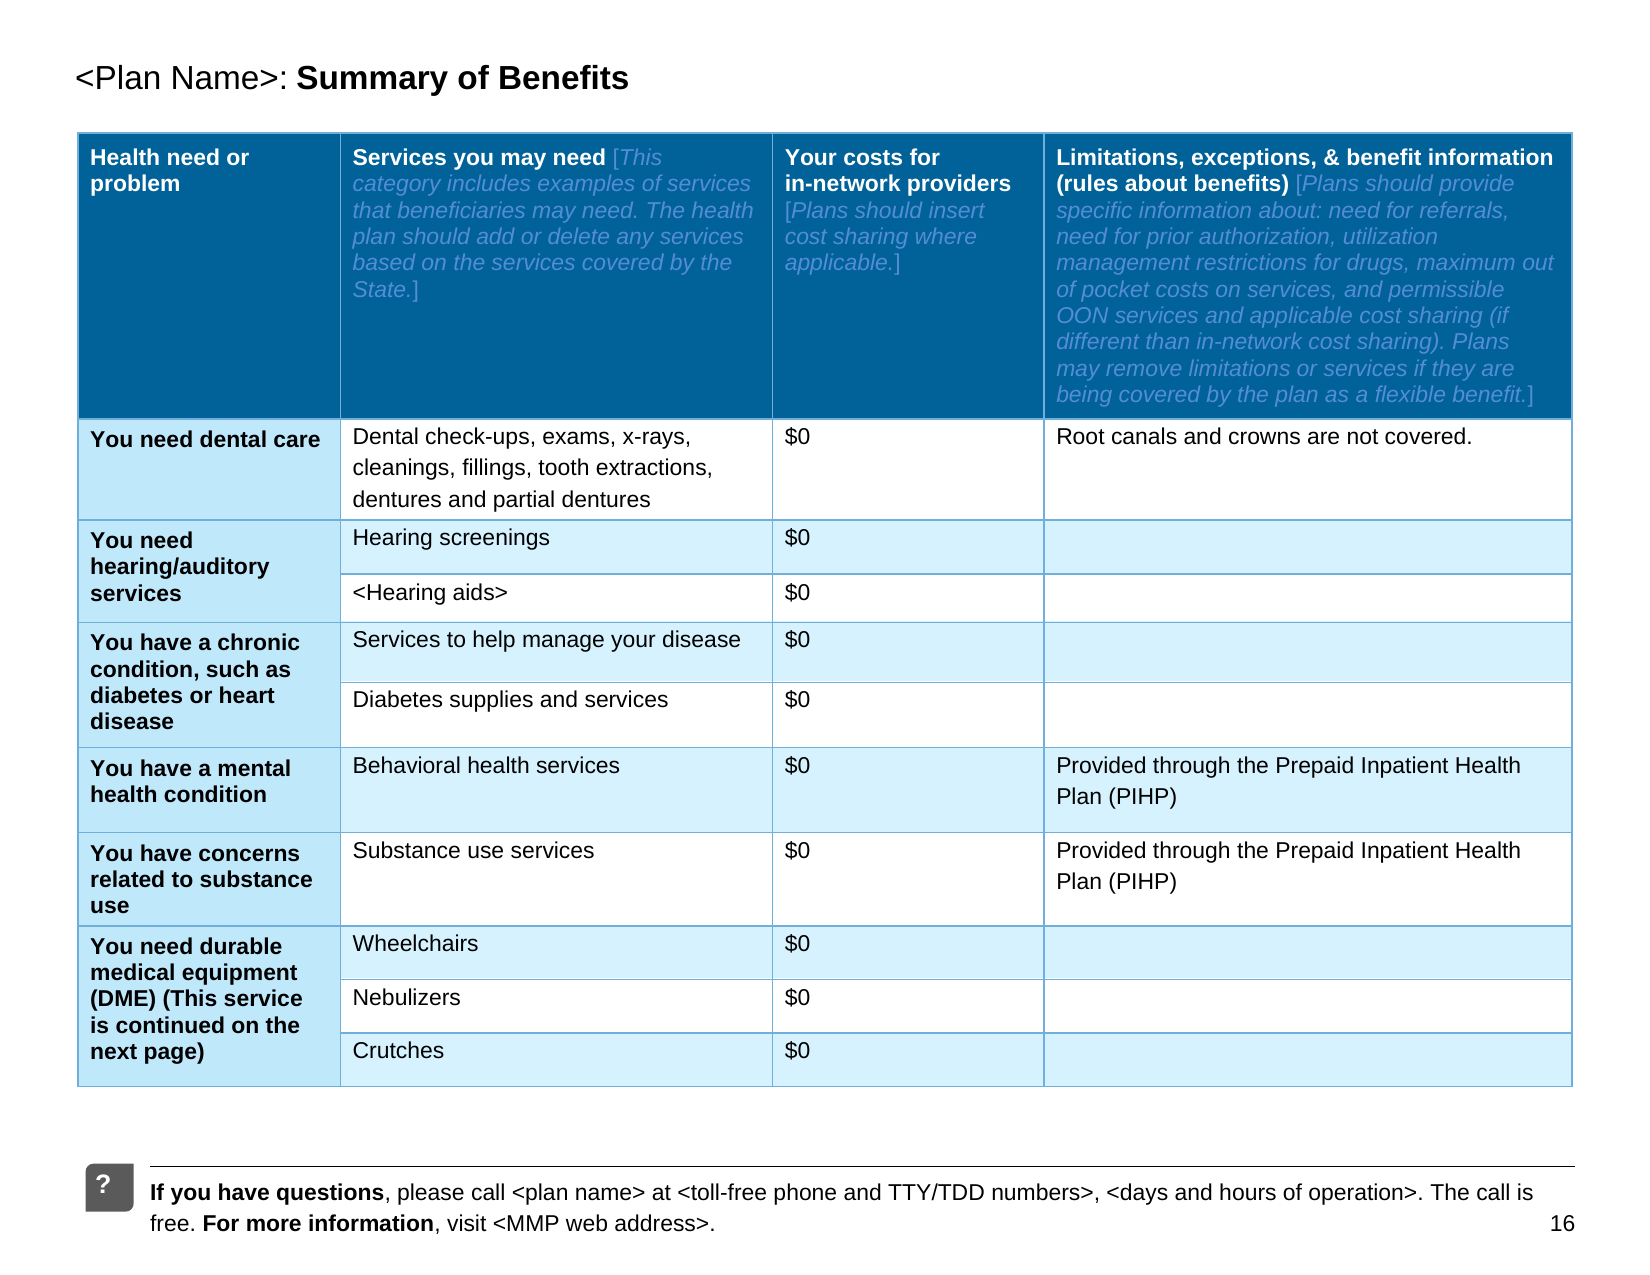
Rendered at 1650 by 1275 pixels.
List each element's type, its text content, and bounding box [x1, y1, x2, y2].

table_header Your costs for in-network providers [Plans should insert cost sharing where applicable.] [773, 134, 1043, 418]
table_cell [1045, 927, 1571, 978]
table_header Health need or problem [79, 134, 340, 418]
table_cell $0 [773, 521, 1043, 573]
table_cell Provided through the Prepaid Inpatient Health Plan (PIHP) [1045, 833, 1571, 925]
table_cell Wheelchairs [341, 927, 772, 978]
table_cell You need hearing/auditory services [79, 521, 340, 621]
table_cell You need durable medical equipment (DME) (This service is continued on the next page) [79, 927, 340, 1086]
table_cell Hearing screenings [341, 521, 772, 573]
table_cell $0 [773, 980, 1043, 1032]
table_cell $0 [773, 420, 1043, 519]
table_cell Substance use services [341, 833, 772, 925]
table_cell $0 [773, 748, 1043, 832]
table_cell Nebulizers [341, 980, 772, 1032]
table_cell Crutches [341, 1034, 772, 1086]
table_cell $0 [773, 1034, 1043, 1086]
table_cell [1045, 623, 1571, 681]
table_cell [1045, 521, 1571, 573]
table_cell $0 [773, 683, 1043, 747]
table_cell You have a chronic condition, such as diabetes or heart disease [79, 623, 340, 747]
table_cell Provided through the Prepaid Inpatient Health Plan (PIHP) [1045, 748, 1571, 832]
table_cell [1045, 1034, 1571, 1086]
table_cell Diabetes supplies and services [341, 683, 772, 747]
table_cell $0 [773, 927, 1043, 978]
table_cell [1045, 575, 1571, 621]
table_header Services you may need [This category includes examples of services that beneficiaries may need. The health plan should add or delete any services based on the services covered by the State.] [341, 134, 772, 418]
table_header Limitations, exceptions, & benefit information (rules about benefits) [Plans should provide specific information about: need for referrals, need for prior authorization, utilization management restrictions for drugs, maximum out of pocket costs on services, and permissible OON services and applicable cost sharing (if different than in-network cost sharing). Plans may remove limitations or services if they are being covered by the plan as a flexible benefit.] [1045, 134, 1571, 418]
table_cell You need dental care [79, 420, 340, 519]
table_cell $0 [773, 623, 1043, 681]
table_cell $0 [773, 575, 1043, 621]
table_cell Behavioral health services [341, 748, 772, 832]
table_cell Root canals and crowns are not covered. [1045, 420, 1571, 519]
table_cell [1045, 683, 1571, 747]
table_cell Dental check-ups, exams, x-rays, cleanings, fillings, tooth extractions, dentures and partial dentures [341, 420, 772, 519]
table_cell [1045, 980, 1571, 1032]
table_cell Services to help manage your disease [341, 623, 772, 681]
table_cell You have concerns related to substance use [79, 833, 340, 925]
table_cell You have a mental health condition [79, 748, 340, 832]
table_cell $0 [773, 833, 1043, 925]
table_cell <Hearing aids> [341, 575, 772, 621]
